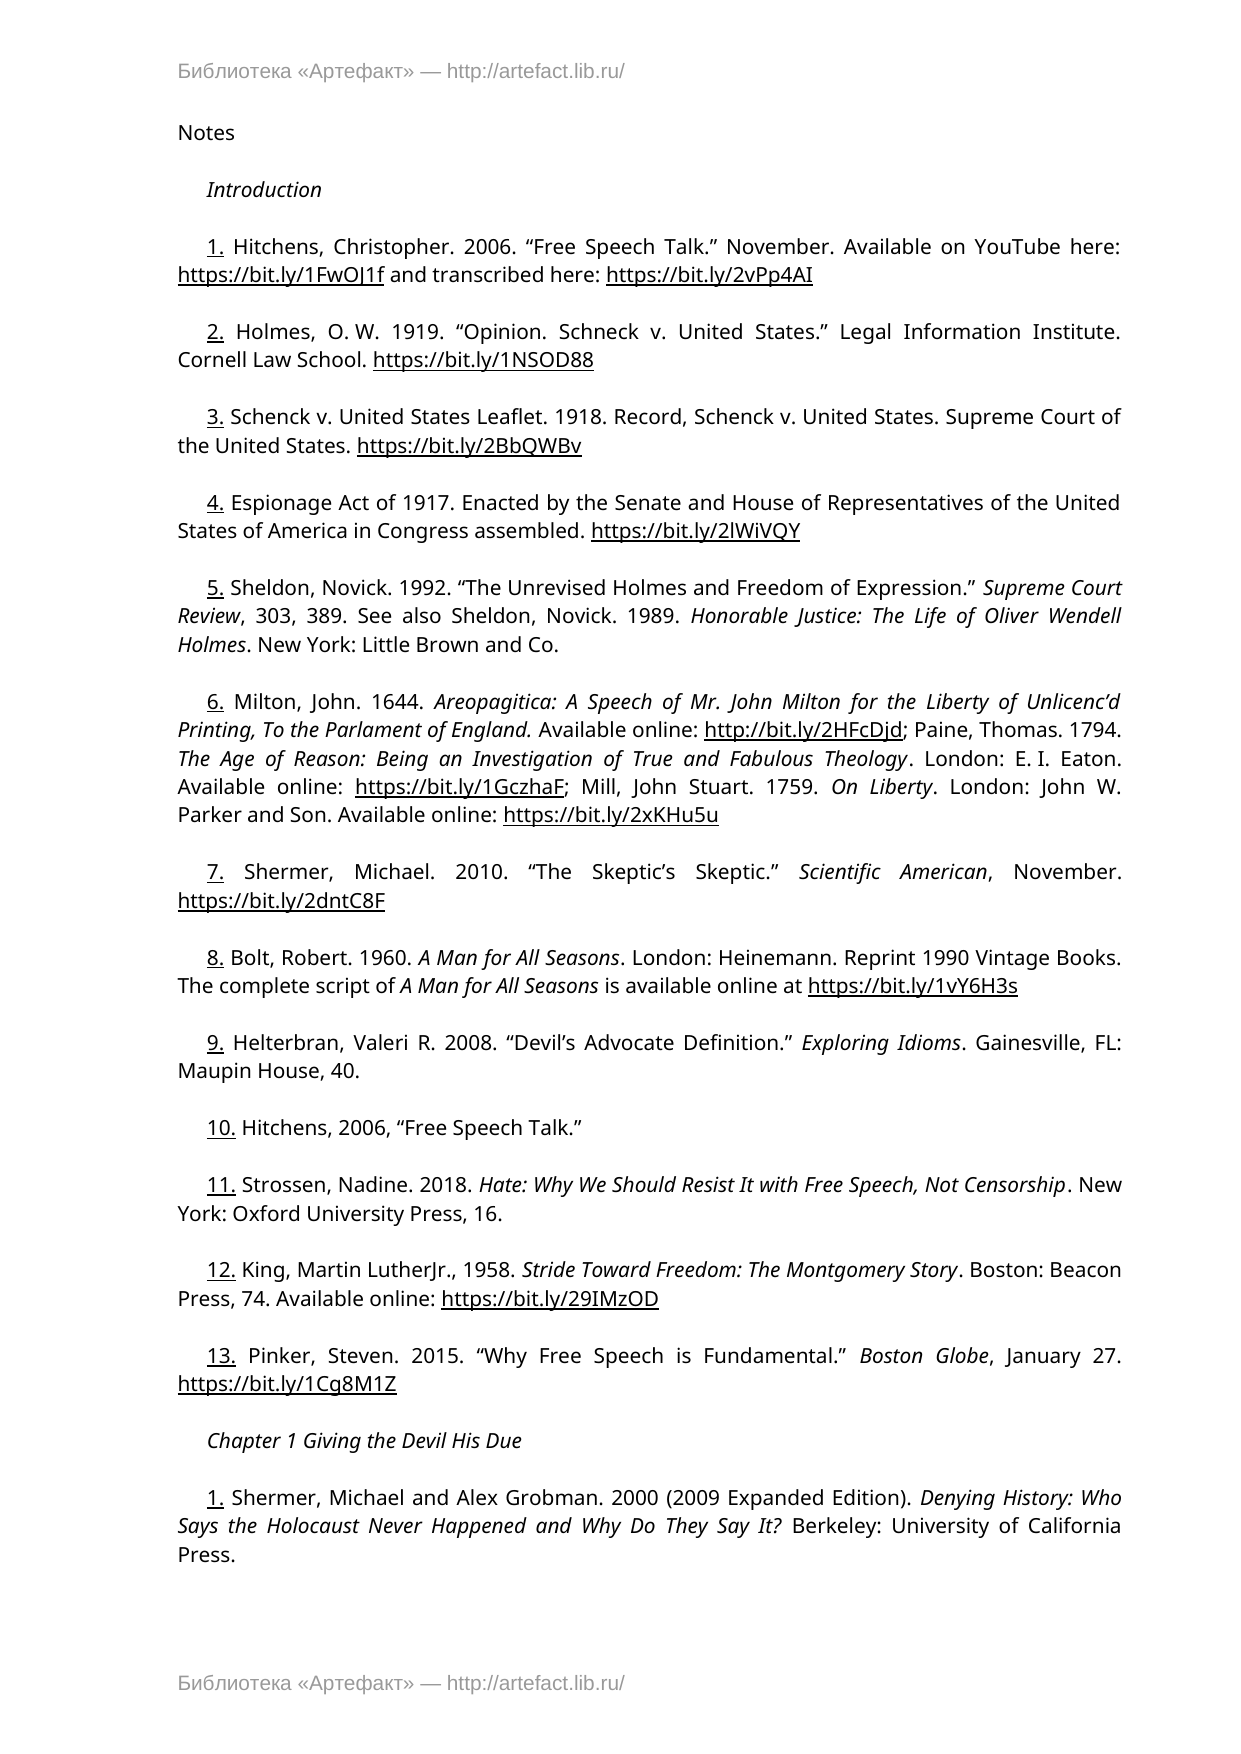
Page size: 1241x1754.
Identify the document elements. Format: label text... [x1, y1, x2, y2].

text 6. Milton, John. 1644. Areopagitica: A Speech of Mr. John Milton for the Liberty of Unlicenc’d Printing, To the Parlament of England. Available online: http://bit.ly/2HFcDjd; Paine, Thomas. 1794. The Age of Reason: Being an Investigation of True and Fabulous Theology. London: E. I. Eaton. Available online: https://bit.ly/1GczhaF; Mill, John Stuart. 1759. On Liberty. London: John W. Parker and Son. Available online: https://bit.ly/2xKHu5u [177, 687, 1122, 829]
text 7. Shermer, Michael. 2010. “The Skeptic’s Skeptic.” Scientific American, November. https://bit.ly/2dntC8F [177, 857, 1122, 914]
text 2. Holmes, O. W. 1919. “Opinion. Schneck v. United States.” Legal Information Institute. Cornell Law School. https://bit.ly/1NSOD88 [177, 317, 1122, 374]
subtitle Chapter 1 Giving the Devil His Due [177, 1426, 1122, 1455]
subtitle Introduction [177, 175, 1122, 203]
text 12. King, Martin LutherJr., 1958. Stride Toward Freedom: The Montgomery Story. Boston: Beacon Press, 74. Available online: https://bit.ly/29IMzOD [177, 1256, 1122, 1312]
text 13. Pinker, Steven. 2015. “Why Free Speech is Fundamental.” Boston Globe, January 27. https://bit.ly/1Cg8M1Z [177, 1341, 1122, 1398]
text 1. Hitchens, Christopher. 2006. “Free Speech Talk.” November. Available on YouTube here: https://bit.ly/1FwOJ1f and transcribed here: https://bit.ly/2vPp4AI [177, 232, 1122, 289]
text 1. Shermer, Michael and Alex Grobman. 2000 (2009 Expanded Edition). Denying History: Who Says the Holocaust Never Happened and Why Do They Say It? Berkeley: University of California Press. [177, 1483, 1122, 1568]
subtitle Notes [177, 118, 1122, 147]
text 3. Schenck v. United States Leaflet. 1918. Record, Schenck v. United States. Supreme Court of the United States. https://bit.ly/2BbQWBv [177, 402, 1122, 459]
text 10. Hitchens, 2006, “Free Speech Talk.” [177, 1113, 1122, 1142]
text 8. Bolt, Robert. 1960. A Man for All Seasons. London: Heinemann. Reprint 1990 Vintage Books. The complete script of A Man for All Seasons is available online at https://bit.ly/1vY6H3s [177, 943, 1122, 1000]
text 9. Helterbran, Valeri R. 2008. “Devil’s Advocate Definition.” Exploring Idioms. Gainesville, FL: Maupin House, 40. [177, 1028, 1122, 1085]
text 5. Sheldon, Novick. 1992. “The Unrevised Holmes and Freedom of Expression.” Supreme Court Review, 303, 389. See also Sheldon, Novick. 1989. Honorable Justice: The Life of Oliver Wendell Holmes. New York: Little Brown and Co. [177, 573, 1122, 658]
text 11. Strossen, Nadine. 2018. Hate: Why We Should Resist It with Free Speech, Not Censorship. New York: Oxford University Press, 16. [177, 1170, 1122, 1227]
text 4. Espionage Act of 1917. Enacted by the Senate and House of Representatives of the United States of America in Congress assembled. https://bit.ly/2lWiVQY [177, 488, 1122, 545]
